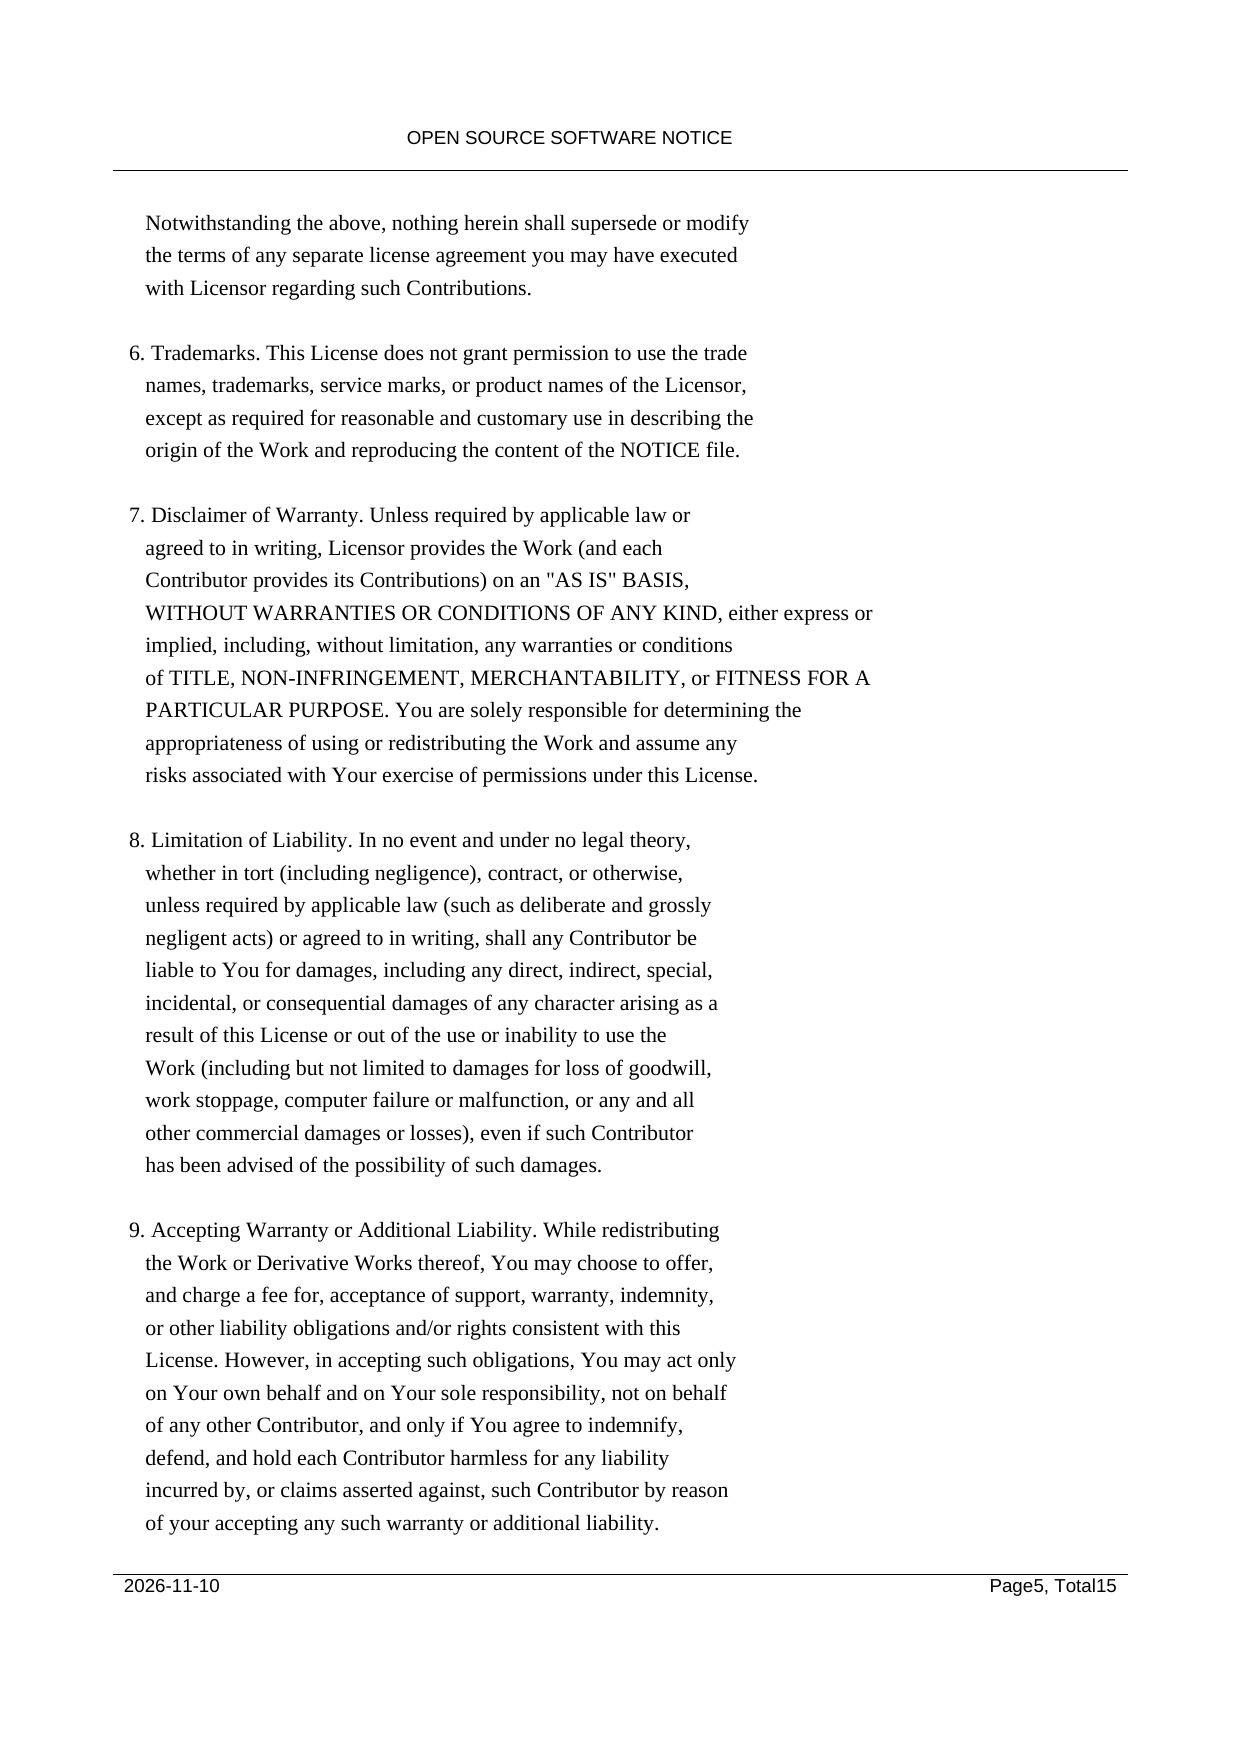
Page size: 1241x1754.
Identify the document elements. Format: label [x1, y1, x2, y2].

text [112, 206, 1128, 1539]
